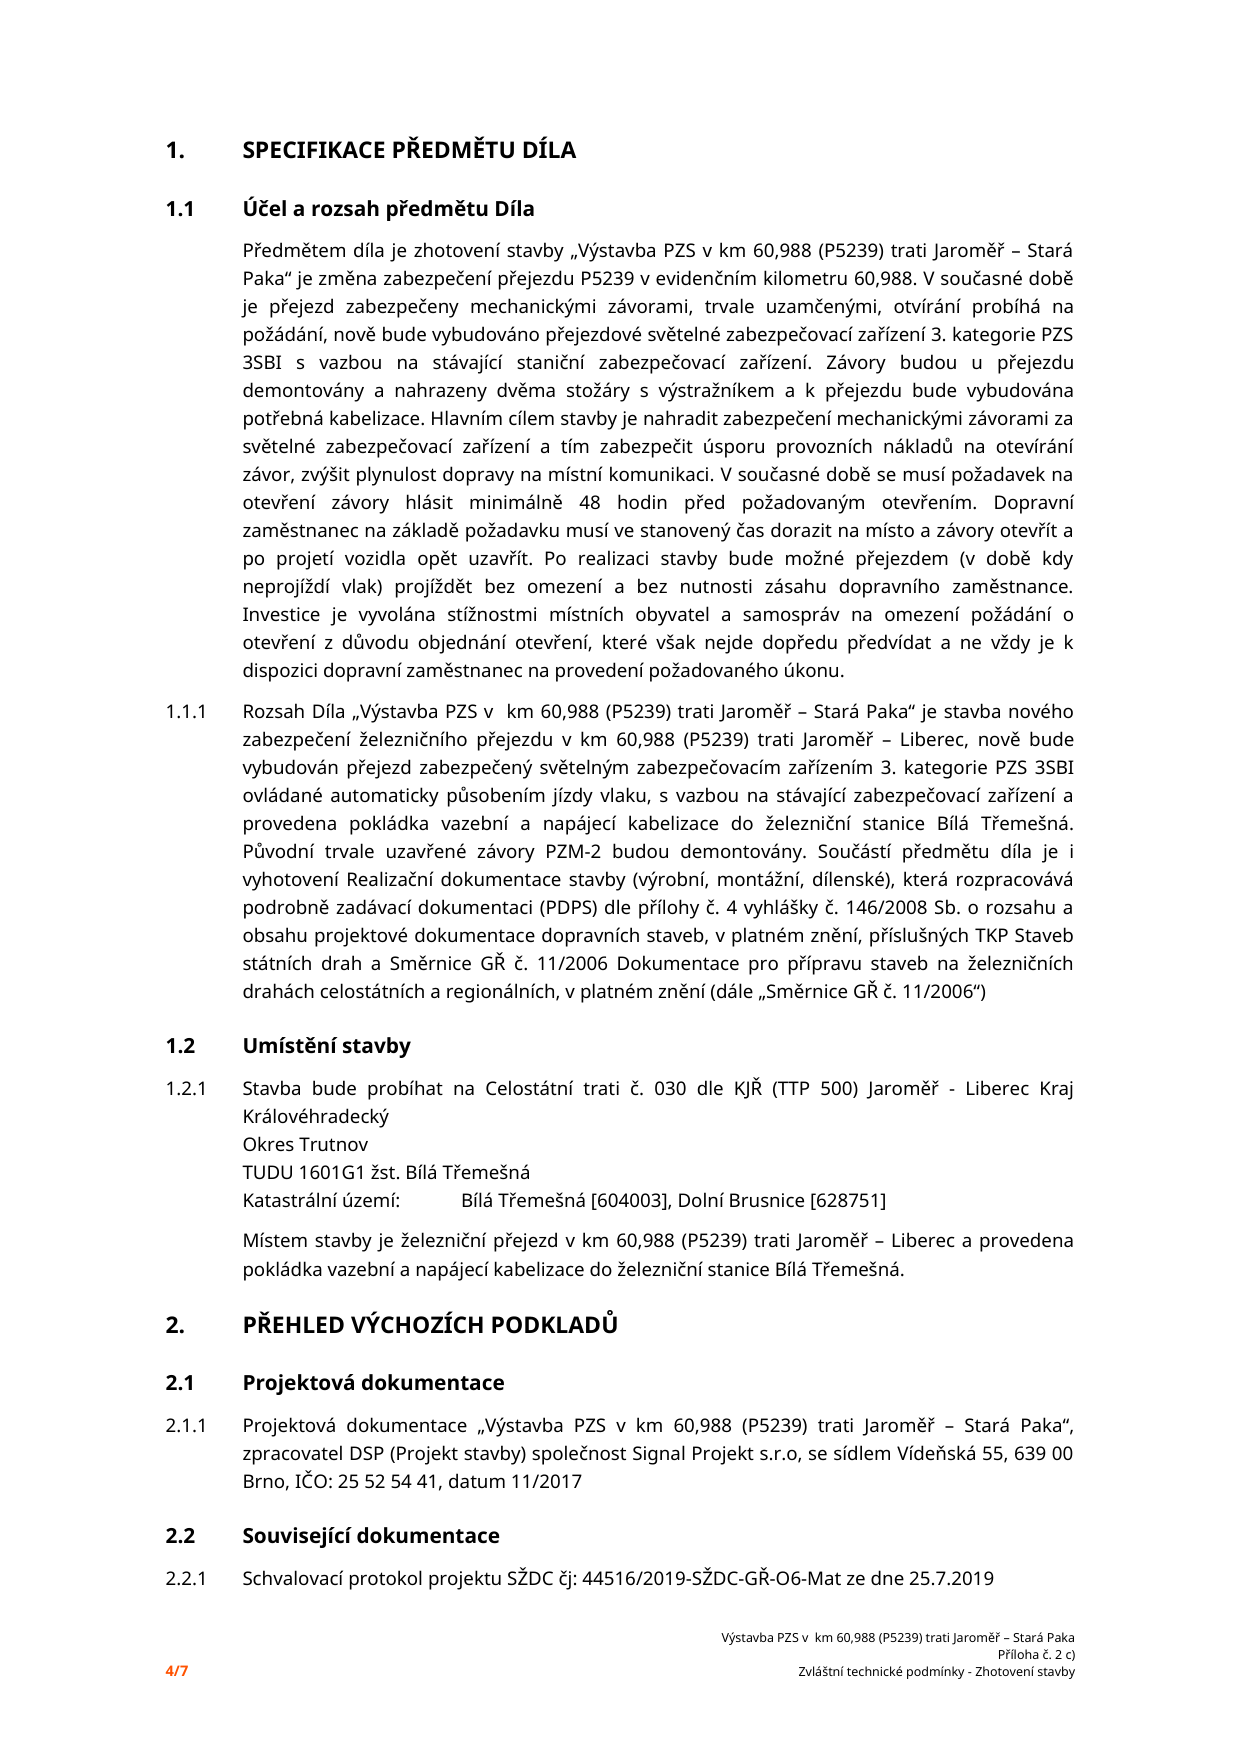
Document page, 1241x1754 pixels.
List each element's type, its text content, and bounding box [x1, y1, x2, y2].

text Projektová dokumentace „Výstavba PZS v km 60,988 (P5239) trati Jaroměř – Stará Paka“, zpracovatel DSP (Projekt stavby) společnost Signal Projekt s.r.o, se sídlem Vídeňská 55, 639 00 Brno, IČO: 25 52 54 41, datum 11/2017 [165, 1412, 1075, 1493]
text Rozsah Díla „Výstavba PZS v km 60,988 (P5239) trati Jaroměř – Stará Paka“ je stavba nového zabezpečení železničního přejezdu v km 60,988 (P5239) trati Jaroměř – Liberec, nově bude vybudován přejezd zabezpečený světelným zabezpečovacím zařízením 3. kategorie PZS 3SBI ovládané automaticky působením jízdy vlaku, s vazbou na stávající zabezpečovací zařízení a provedena pokládka vazební a napájecí kabelizace do železniční stanice Bílá Třemešná. Původní trvale uzavřené závory PZM-2 budou demontovány. Součástí předmětu díla je i vyhotovení Realizační dokumentace stavby (výrobní, montážní, dílenské), která rozpracovává podrobně zadávací dokumentaci (PDPS) dle přílohy č. 4 vyhlášky č. 146/2008 Sb. o rozsahu a obsahu projektové dokumentace dopravních staveb, v platném znění, příslušných TKP Staveb státních drah a Směrnice GŘ č. 11/2006 Dokumentace pro přípravu staveb na železničních drahách celostátních a regionálních, v platném znění (dále „Směrnice GŘ č. 11/2006“) [165, 698, 1075, 1004]
text SPECIFIKACE PŘEDMĚTU DÍLA [165, 134, 1075, 166]
text Projektová dokumentace [165, 1368, 1075, 1397]
text Stavba bude probíhat na Celostátní trati č. 030 dle KJŘ (TTP 500) Jaroměř - Liberec Kraj Královéhradecký [165, 1075, 1075, 1129]
text Umístění stavby [165, 1031, 1075, 1060]
list Okres Trutnov [242, 1131, 1075, 1157]
list TUDU 1601G1 žst. Bílá Třemešná [242, 1159, 1075, 1185]
list Místem stavby je železniční přejezd v km 60,988 (P5239) trati Jaroměř – Liberec a provedena pokládka vazební a napájecí kabelizace do železniční stanice Bílá Třemešná. [242, 1228, 1075, 1281]
list Katastrální území: Bílá Třemešná [604003], Dolní Brusnice [628751] [242, 1187, 1075, 1213]
text Související dokumentace [165, 1521, 1075, 1549]
text PŘEHLED VÝCHOZÍCH PODKLADŮ [165, 1309, 1075, 1340]
list Předmětem díla je zhotovení stavby „Výstavba PZS v km 60,988 (P5239) trati Jaroměř – Stará Paka“ je změna zabezpečení přejezdu P5239 v evidenčním kilometru 60,988. V současné době je přejezd zabezpečeny mechanickými závorami, trvale uzamčenými, otvírání probíhá na požádání, nově bude vybudováno přejezdové světelné zabezpečovací zařízení 3. kategorie PZS 3SBI s vazbou na stávající staniční zabezpečovací zařízení. Závory budou u přejezdu demontovány a nahrazeny dvěma stožáry s výstražníkem a k přejezdu bude vybudována potřebná kabelizace. Hlavním cílem stavby je nahradit zabezpečení mechanickými závorami za světelné zabezpečovací zařízení a tím zabezpečit úsporu provozních nákladů na otevírání závor, zvýšit plynulost dopravy na místní komunikaci. V současné době se musí požadavek na otevření závory hlásit minimálně 48 hodin před požadovaným otevřením. Dopravní zaměstnanec na základě požadavku musí ve stanovený čas dorazit na místo a závory otevřít a po projetí vozidla opět uzavřít. Po realizaci stavby bude možné přejezdem (v době kdy neprojíždí vlak) projíždět bez omezení a bez nutnosti zásahu dopravního zaměstnance. Investice je vyvolána stížnostmi místních obyvatel a samospráv na omezení požádání o otevření z důvodu objednání otevření, které však nejde dopředu předvídat a ne vždy je k dispozici dopravní zaměstnanec na provedení požadovaného úkonu. [242, 237, 1075, 683]
text Účel a rozsah předmětu Díla [165, 194, 1075, 222]
text Schvalovací protokol projektu SŽDC čj: 44516/2019-SŽDC-GŘ-O6-Mat ze dne 25.7.2019 [165, 1565, 1075, 1590]
